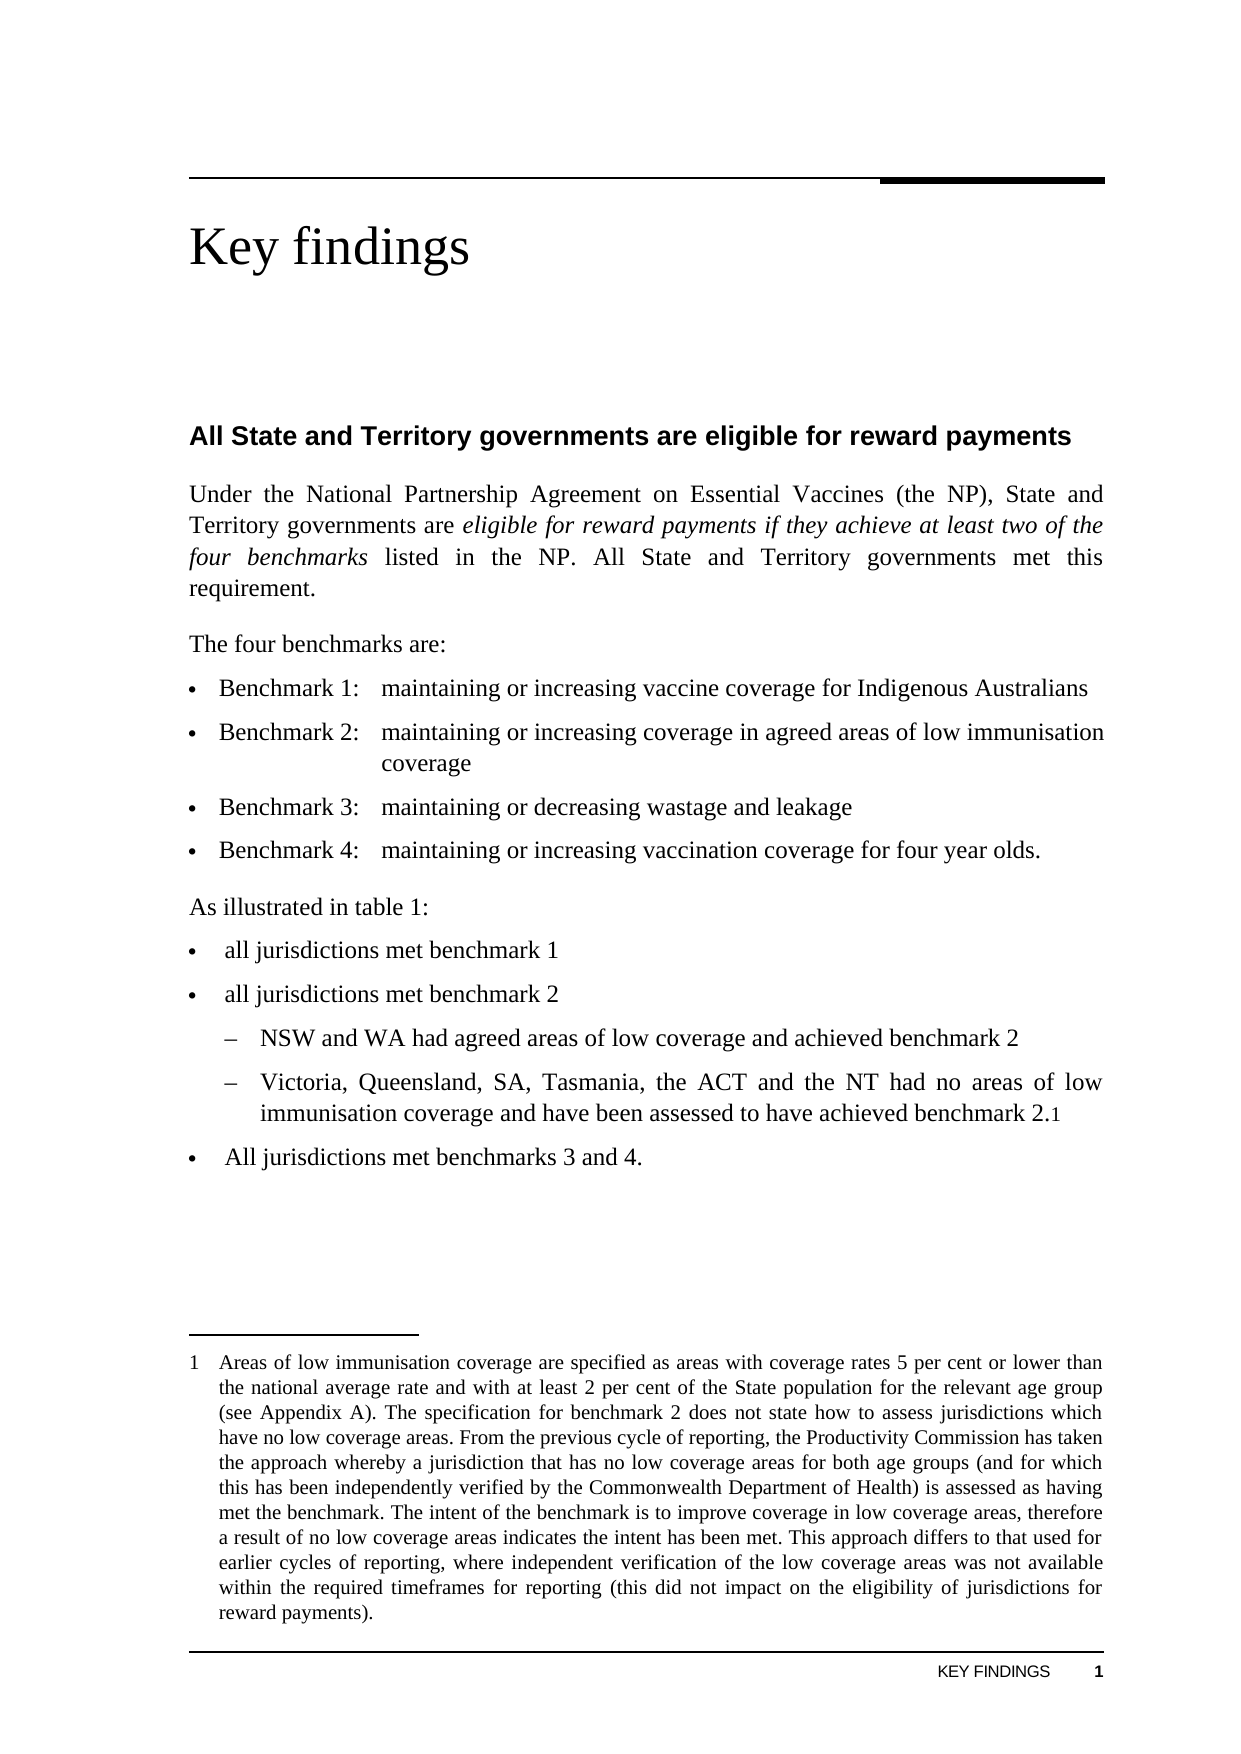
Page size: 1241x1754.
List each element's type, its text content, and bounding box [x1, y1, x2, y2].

list Benchmark 3: maintaining or decreasing wastage and leakage [189, 789, 1104, 821]
list Benchmark 4: maintaining or increasing vaccination coverage for four year olds. [189, 833, 1104, 864]
subtitle All State and Territory governments are eligible for reward payments [189, 418, 1104, 452]
text As illustrated in table 1: [189, 889, 1104, 921]
list Benchmark 2: maintaining or increasing coverage in agreed areas of low immunisation coverage [189, 714, 1104, 777]
list All jurisdictions met benchmarks 3 and 4. [189, 1139, 1104, 1171]
list all jurisdictions met benchmark 1 [189, 933, 1104, 964]
subtitle Key findings [189, 214, 1104, 277]
list all jurisdictions met benchmark 2 [189, 977, 1104, 1008]
list Victoria, Queensland, SA, Tasmania, the ACT and the NT had no areas of low immunisation coverage and have been assessed to have achieved benchmark 2. [224, 1064, 1104, 1127]
text The four benchmarks are: [189, 627, 1104, 658]
list Benchmark 1: maintaining or increasing vaccine coverage for Indigenous Australians [189, 671, 1104, 702]
list NSW and WA had agreed areas of low coverage and achieved benchmark 2 [224, 1021, 1104, 1052]
text Under the National Partnership Agreement on Essential Vaccines (the NP), State and Territory governments are eligible for reward payments if they achieve at least two of the four benchmarks listed in the NP. All State and Territory governments met this requirement. [189, 477, 1104, 602]
